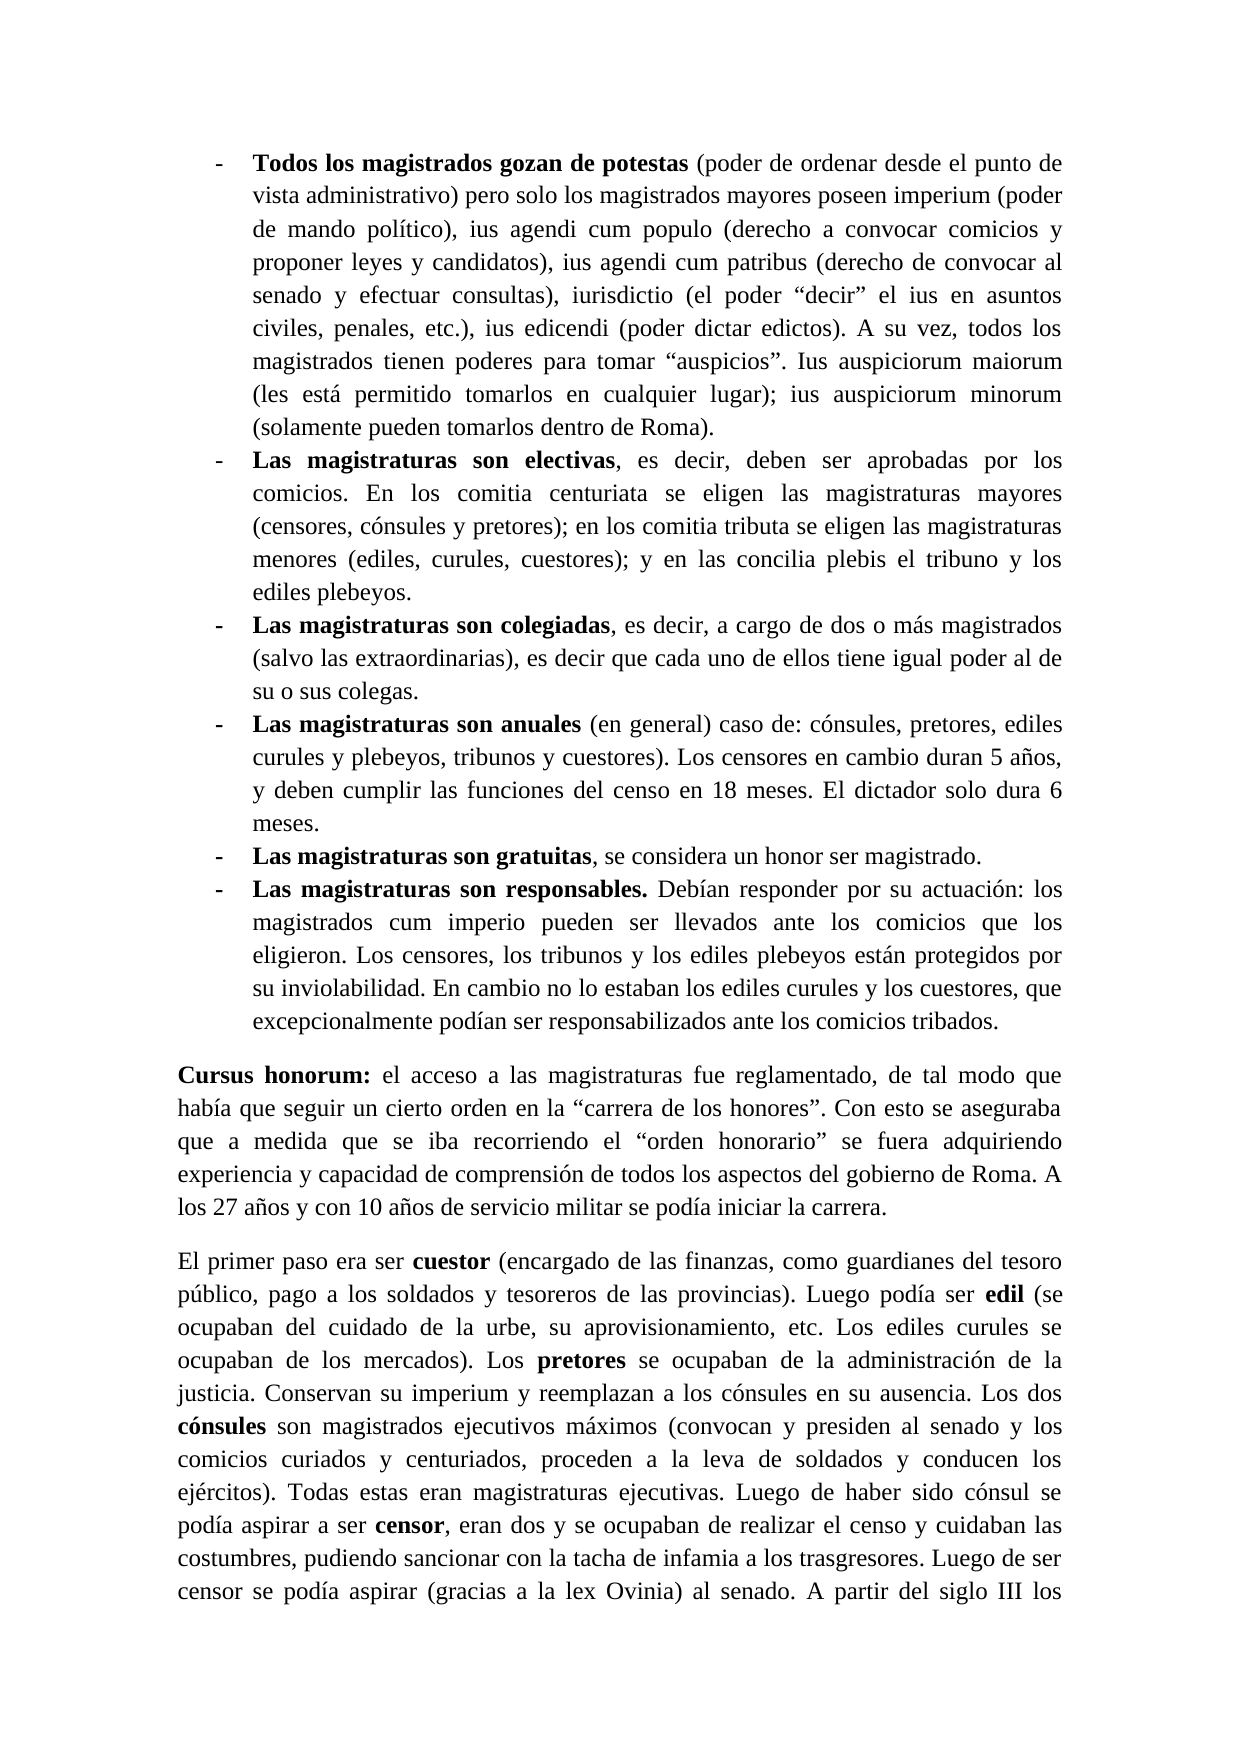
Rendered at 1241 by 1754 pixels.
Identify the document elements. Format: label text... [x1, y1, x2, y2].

list Todos los magistrados gozan de potestas (poder de ordenar desde el punto de vista administrativo) pero solo los magistrados mayores poseen imperium (poder de mando político), ius agendi cum populo (derecho a convocar comicios y proponer leyes y candidatos), ius agendi cum patribus (derecho de convocar al senado y efectuar consultas), iurisdictio (el poder “decir” el ius en asuntos civiles, penales, etc.), ius edicendi (poder dictar edictos). A su vez, todos los magistrados tienen poderes para tomar “auspicios”. Ius auspiciorum maiorum (les está permitido tomarlos en cualquier lugar); ius auspiciorum minorum (solamente pueden tomarlos dentro de Roma). [215, 148, 1063, 441]
list Las magistraturas son electivas, es decir, deben ser aprobadas por los comicios. En los comitia centuriata se eligen las magistraturas mayores (censores, cónsules y pretores); en los comitia tributa se eligen las magistraturas menores (ediles, curules, cuestores); y en las concilia plebis el tribuno y los ediles plebeyos. [215, 445, 1063, 606]
text Cursus honorum: el acceso a las magistraturas fue reglamentado, de tal modo que había que seguir un cierto orden en la “carrera de los honores”. Con esto se aseguraba que a medida que se iba recorriendo el “orden honorario” se fuera adquiriendo experiencia y capacidad de comprensión de todos los aspectos del gobierno de Roma. A los 27 años y con 10 años de servicio militar se podía iniciar la carrera. [177, 1060, 1063, 1221]
list Las magistraturas son colegiadas, es decir, a cargo de dos o más magistrados (salvo las extraordinarias), es decir que cada uno de ellos tiene igual poder al de su o sus colegas. [215, 610, 1063, 705]
list Las magistraturas son anuales (en general) caso de: cónsules, pretores, ediles curules y plebeyos, tribunos y cuestores). Los censores en cambio duran 5 años, y deben cumplir las funciones del censo en 18 meses. El dictador solo dura 6 meses. [215, 709, 1063, 837]
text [177, 1246, 1063, 1605]
list Las magistraturas son gratuitas, se considera un honor ser magistrado. [215, 841, 1063, 870]
list Las magistraturas son responsables. Debían responder por su actuación: los magistrados cum imperio pueden ser llevados ante los comicios que los eligieron. Los censores, los tribunos y los ediles plebeyos están protegidos por su inviolabilidad. En cambio no lo estaban los ediles curules y los cuestores, que excepcionalmente podían ser responsabilizados ante los comicios tribados. [215, 874, 1063, 1035]
